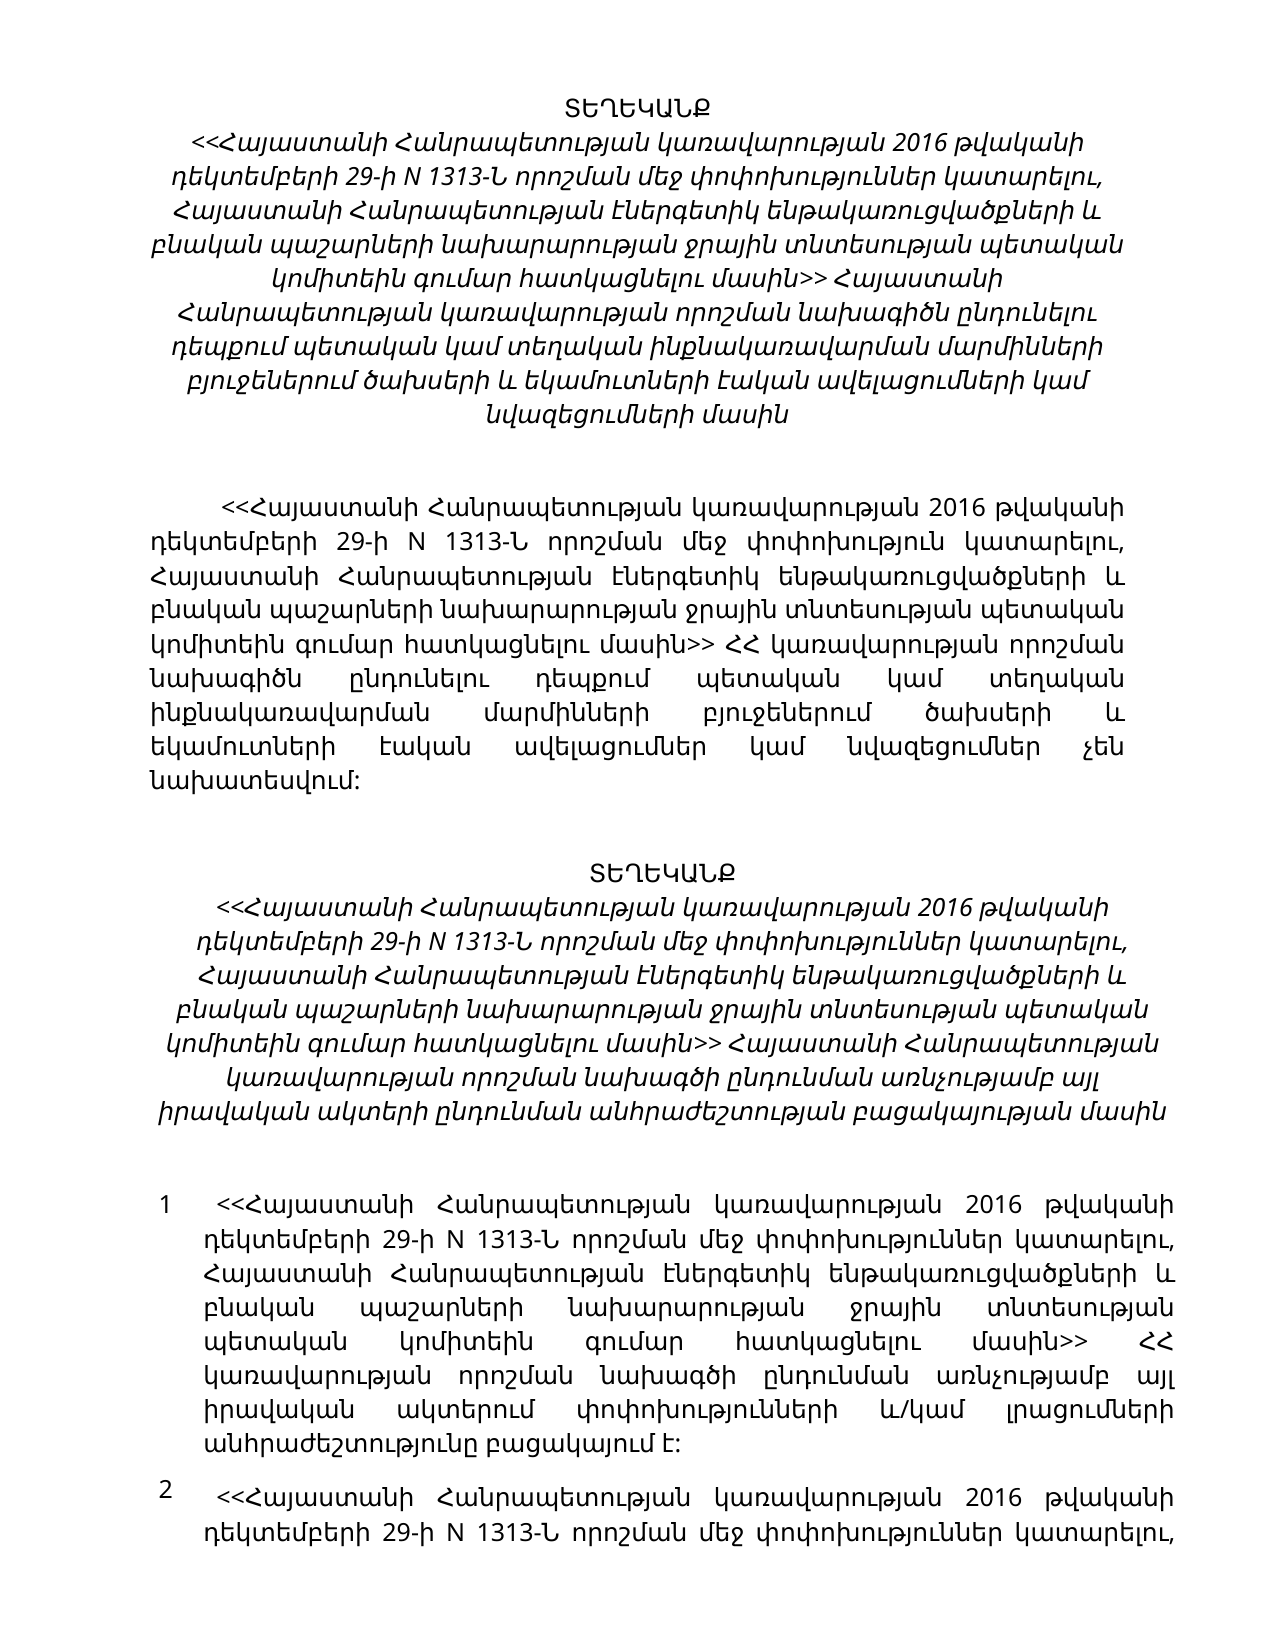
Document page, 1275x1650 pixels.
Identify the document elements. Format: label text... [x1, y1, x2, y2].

text <<Հայաստանի Հանրապետության կառավարության 2016 թվականի դեկտեմբերի 29-ի N 1313-Ն որոշման մեջ փոփոխություններ կատարելու, Հայաստանի Հանրապետության էներգետիկ ենթակառուցվածքների և բնական պաշարների նախարարության ջրային տնտեսության պետական կոմիտեին գումար հատկացնելու մասին>> Հայաստանի Հանրապետության կառավարության որոշման նախագիծն ընդունելու դեպքում պետական կամ տեղական ինքնակառավարման մարմինների բյուջեներում ծախսերի և եկամուտների էական ավելացումների կամ նվազեցումների մասին [150, 124, 1125, 431]
table_header ՏԵՂԵԿԱՆՔ <<Հայաստանի Հանրապետության կառավարության 2016 թվականի դեկտեմբերի 29-ի N 1313-Ն որոշման մեջ փոփոխություններ կատարելու, Հայաստանի Հանրապետության էներգետիկ ենթակառուցվածքների և բնական պաշարների նախարարության ջրային տնտեսության պետական կոմիտեին գումար հատկացնելու մասին>> Հայաստանի Հանրապետության կառավարության որոշման նախագծի ընդունման առնչությամբ այլ իրավական ակտերի ընդունման անհրաժեշտության բացակայության մասին [139, 856, 1186, 1187]
table_cell <<Հայաստանի Հանրապետության կառավարության 2016 թվականի դեկտեմբերի 29-ի N 1313-Ն որոշման մեջ փոփոխություններ կատարելու, Հայաստանի Հանրապետության էներգետիկ ենթակառուցվածքների և բնական պաշարների նախարարության ջրային տնտեսության պետական կոմիտեին գումար հատկացնելու մասին>> ՀՀ կառավարության որոշման նախագծի ընդունման առնչությամբ այլ իրավական ակտերում փոփոխությունների և/կամ լրացումների անհրաժեշտությունը բացակայում է: [192, 1187, 1186, 1472]
text <<Հայաստանի Հանրապետության կառավարության 2016 թվականի դեկտեմբերի 29-ի N 1313-Ն որոշման մեջ փոփոխություն կատարելու, Հայաստանի Հանրապետության էներգետիկ ենթակառուցվածքների և բնական պաշարների նախարարության ջրային տնտեսության պետական կոմիտեին գումար հատկացնելու մասին>> ՀՀ կառավարության որոշման նախագիծն ընդունելու դեպքում պետական կամ տեղական ինքնակառավարման մարմինների բյուջեներում ծախսերի և եկամուտների էական ավելացումներ կամ նվազեցումներ չեն նախատեսվում: [150, 490, 1125, 797]
table_cell 1 [139, 1187, 192, 1472]
table_cell 2 [139, 1472, 192, 1556]
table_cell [192, 1472, 1186, 1556]
text ՏԵՂԵԿԱՆՔ [150, 90, 1125, 124]
